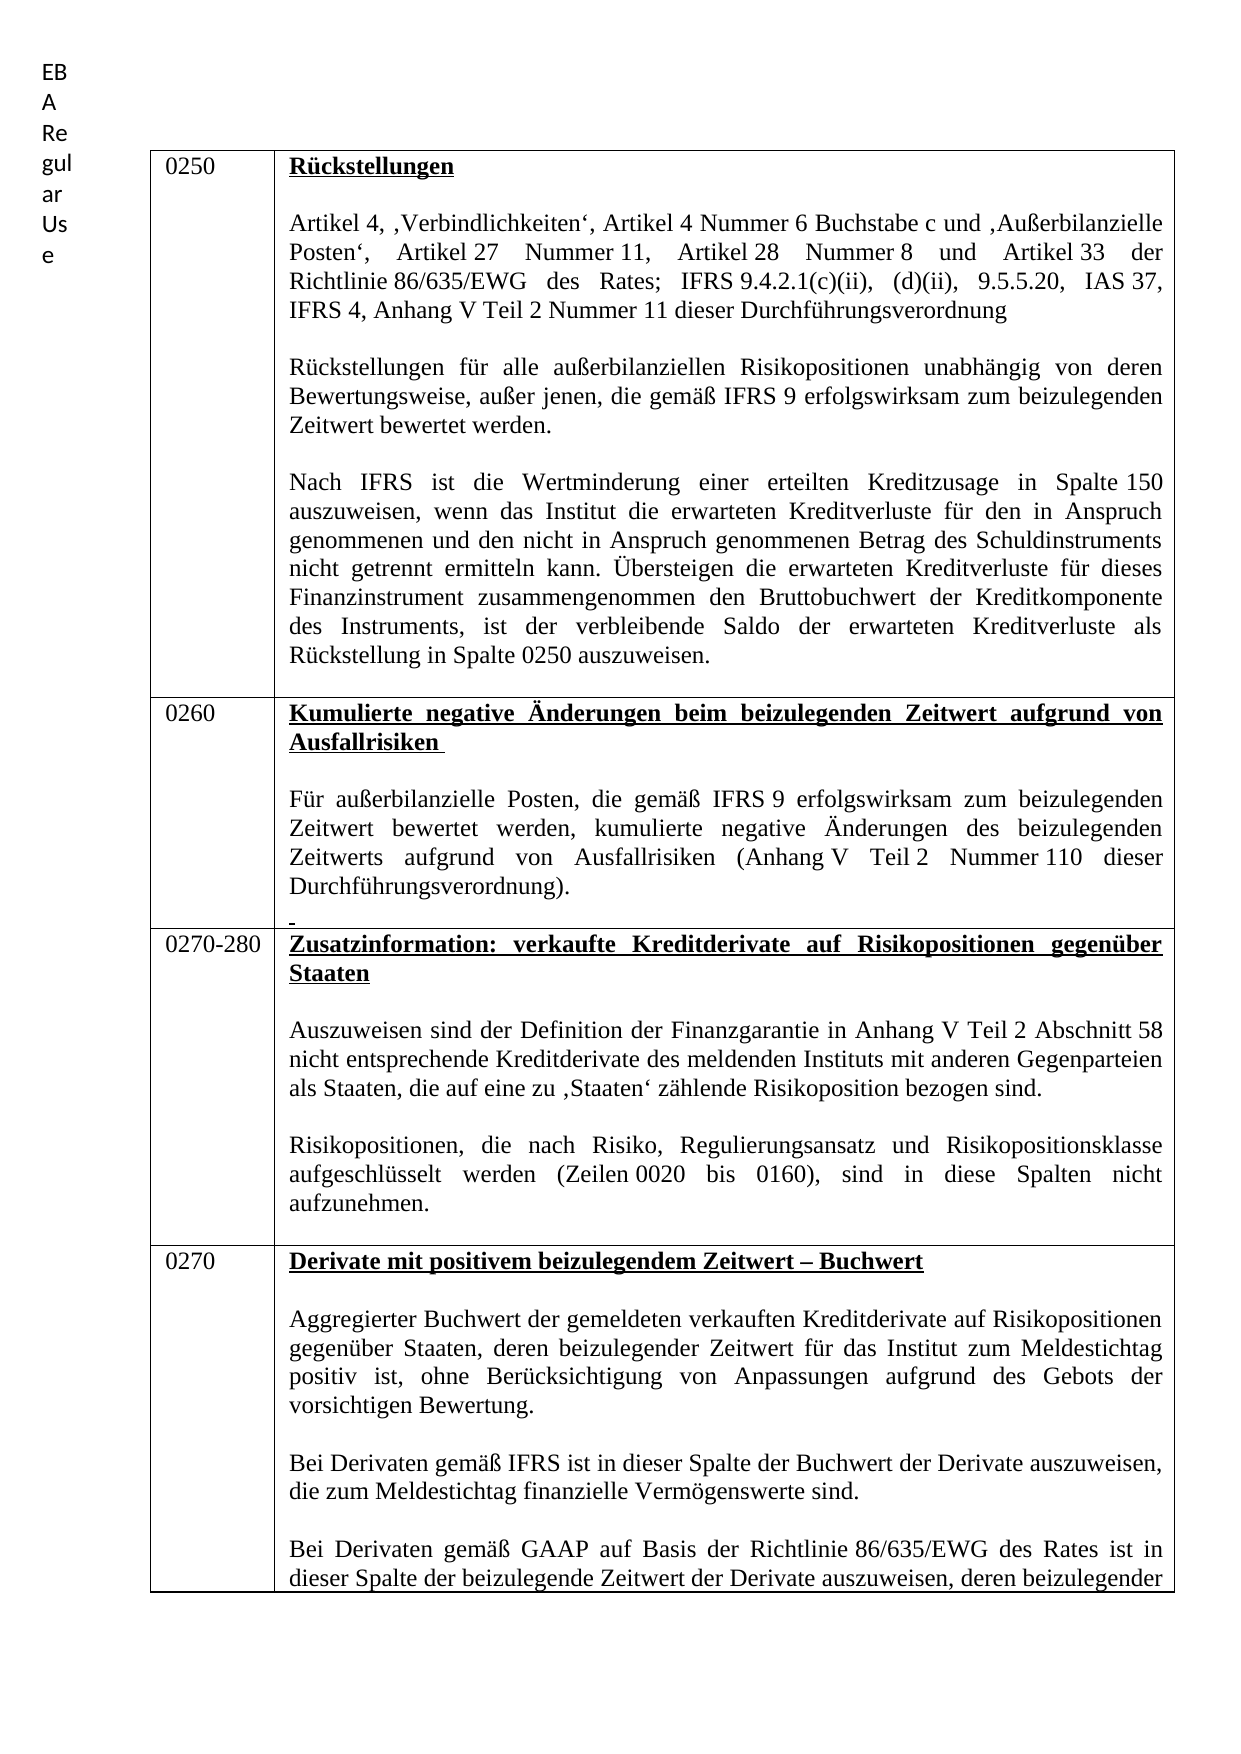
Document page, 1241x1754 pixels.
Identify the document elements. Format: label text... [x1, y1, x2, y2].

table_header Rückstellungen Artikel 4, ‚Verbindlichkeiten‘, Artikel 4 Nummer 6 Buchstabe c und ‚Außerbilanzielle Posten‘, Artikel 27 Nummer 11, Artikel 28 Nummer 8 und Artikel 33 der Richtlinie 86/635/EWG des Rates; IFRS 9.4.2.1(c)(ii), (d)(ii), 9.5.5.20, IAS 37, IFRS 4, Anhang V Teil 2 Nummer 11 dieser Durchführungsverordnung Rückstellungen für alle außerbilanziellen Risikopositionen unabhängig von deren Bewertungsweise, außer jenen, die gemäß IFRS 9 erfolgswirksam zum beizulegenden Zeitwert bewertet werden. Nach IFRS ist die Wertminderung einer erteilten Kreditzusage in Spalte 150 auszuweisen, wenn das Institut die erwarteten Kreditverluste für den in Anspruch genommenen und den nicht in Anspruch genommenen Betrag des Schuldinstruments nicht getrennt ermitteln kann. Übersteigen die erwarteten Kreditverluste für dieses Finanzinstrument zusammengenommen den Bruttobuchwert der Kreditkomponente des Instruments, ist der verbleibende Saldo der erwarteten Kreditverluste als Rückstellung in Spalte 0250 auszuweisen. [275, 151, 1174, 697]
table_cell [275, 1246, 1174, 1591]
table_cell Kumulierte negative Änderungen beim beizulegenden Zeitwert aufgrund von Ausfallrisiken Für außerbilanzielle Posten, die gemäß IFRS 9 erfolgswirksam zum beizulegenden Zeitwert bewertet werden, kumulierte negative Änderungen des beizulegenden Zeitwerts aufgrund von Ausfallrisiken (Anhang V Teil 2 Nummer 110 dieser Durchführungsverordnung). [275, 698, 1174, 928]
table_header 0250 [151, 151, 274, 697]
table_cell Zusatzinformation: verkaufte Kreditderivate auf Risikopositionen gegenüber Staaten Auszuweisen sind der Definition der Finanzgarantie in Anhang V Teil 2 Abschnitt 58 nicht entsprechende Kreditderivate des meldenden Instituts mit anderen Gegenparteien als Staaten, die auf eine zu ‚Staaten‘ zählende Risikoposition bezogen sind. Risikopositionen, die nach Risiko, Regulierungsansatz und Risikopositionsklasse aufgeschlüsselt werden (Zeilen 0020 bis 0160), sind in diese Spalten nicht aufzunehmen. [275, 929, 1174, 1245]
table_cell 0260 [151, 698, 274, 928]
table_cell 0270-280 [151, 929, 274, 1245]
table_cell 0270 [151, 1246, 274, 1591]
